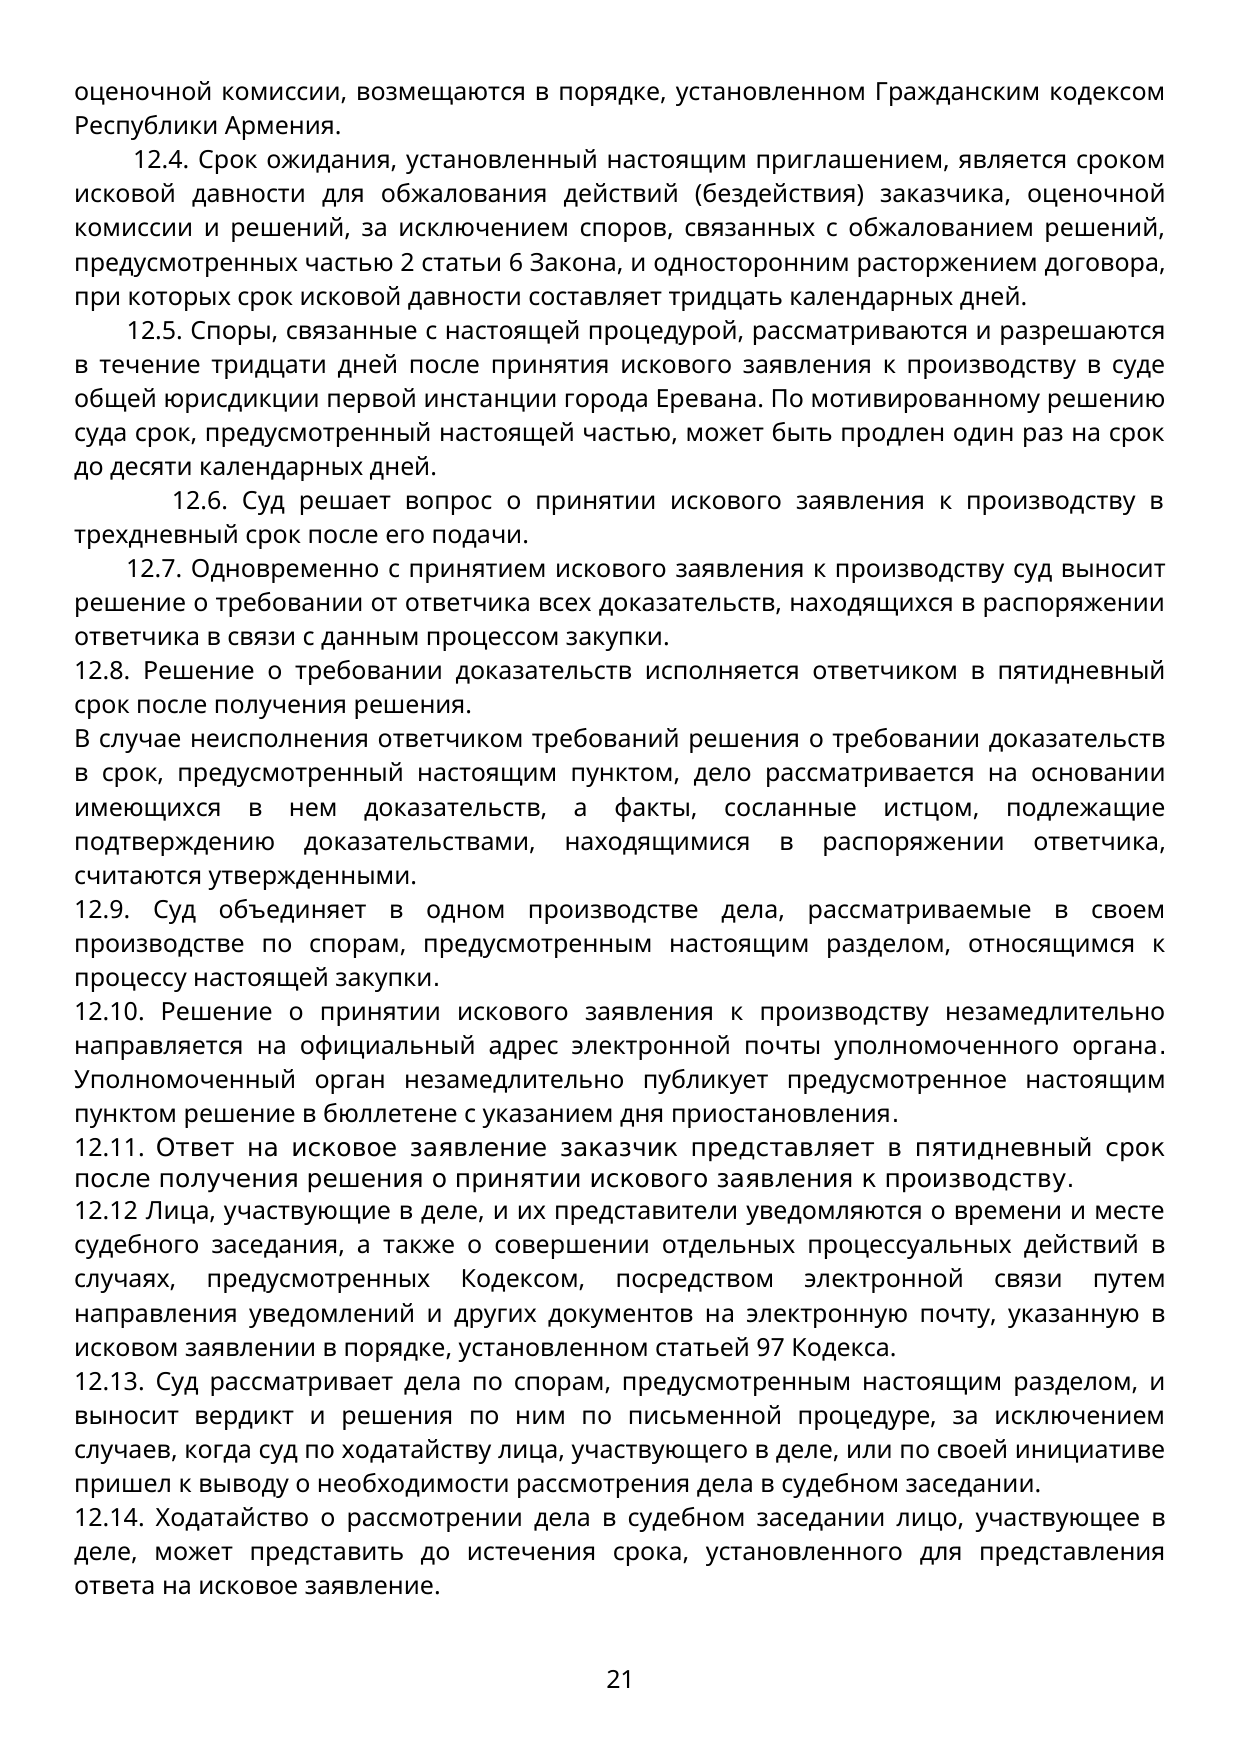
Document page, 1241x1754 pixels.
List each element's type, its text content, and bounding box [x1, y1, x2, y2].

text 12.4. Срок ожидания, установленный настоящим приглашением, является сроком исковой давности для обжалования действий (бездействия) заказчика, оценочной комиссии и решений, за исключением споров, связанных с обжалованием решений, предусмотренных частью 2 статьи 6 Закона, и односторонним расторжением договора, при которых срок исковой давности составляет тридцать календарных дней. [74, 142, 1167, 312]
text 12.6. Суд решает вопрос о принятии искового заявления к производству в трехдневный срок после его подачи. [74, 483, 1167, 551]
text 12.10. Решение о принятии искового заявления к производству незамедлительно направляется на официальный адрес электронной почты уполномоченного органа. Уполномоченный орган незамедлительно публикует предусмотренное настоящим пунктом решение в бюллетене с указанием дня приостановления. [74, 993, 1167, 1130]
text 12.14. Ходатайство о рассмотрении дела в судебном заседании лицо, участвующее в деле, может представить до истечения срока, установленного для представления ответа на исковое заявление. [74, 1499, 1167, 1602]
text 12.11. Ответ на исковое заявление заказчик представляет в пятидневный срок после получения решения о принятии искового заявления к производству. [74, 1130, 1167, 1193]
text 12.12 Лица, участвующие в деле, и их представители уведомляются о времени и месте судебного заседания, а также о совершении отдельных процессуальных действий в случаях, предусмотренных Кодексом, посредством электронной связи путем направления уведомлений и других документов на электронную почту, указанную в исковом заявлении в порядке, установленном статьей 97 Кодекса. [74, 1193, 1167, 1363]
text 12.5. Споры, связанные с настоящей процедурой, рассматриваются и разрешаются в течение тридцати дней после принятия искового заявления к производству в суде общей юрисдикции первой инстанции города Еревана. По мотивированному решению суда срок, предусмотренный настоящей частью, может быть продлен один раз на срок до десяти календарных дней. [74, 312, 1167, 483]
text 12.13. Суд рассматривает дела по спорам, предусмотренным настоящим разделом, и выносит вердикт и решения по ним по письменной процедуре, за исключением случаев, когда суд по ходатайству лица, участвующего в деле, или по своей инициативе пришел к выводу о необходимости рассмотрения дела в судебном заседании. [74, 1363, 1167, 1499]
text 12.8. Решение о требовании доказательств исполняется ответчиком в пятидневный срок после получения решения. [74, 653, 1167, 721]
text 12.7. Одновременно с принятием искового заявления к производству суд выносит решение о требовании от ответчика всех доказательств, находящихся в распоряжении ответчика в связи с данным процессом закупки. [74, 551, 1167, 653]
text 12.9. Суд объединяет в одном производстве дела, рассматриваемые в своем производстве по спорам, предусмотренным настоящим разделом, относящимся к процессу настоящей закупки. [74, 891, 1167, 993]
text В случае неисполнения ответчиком требований решения о требовании доказательств в срок, предусмотренный настоящим пунктом, дело рассматривается на основании имеющихся в нем доказательств, а факты, сосланные истцом, подлежащие подтверждению доказательствами, находящимися в распоряжении ответчика, считаются утвержденными. [74, 721, 1167, 891]
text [74, 74, 1167, 142]
